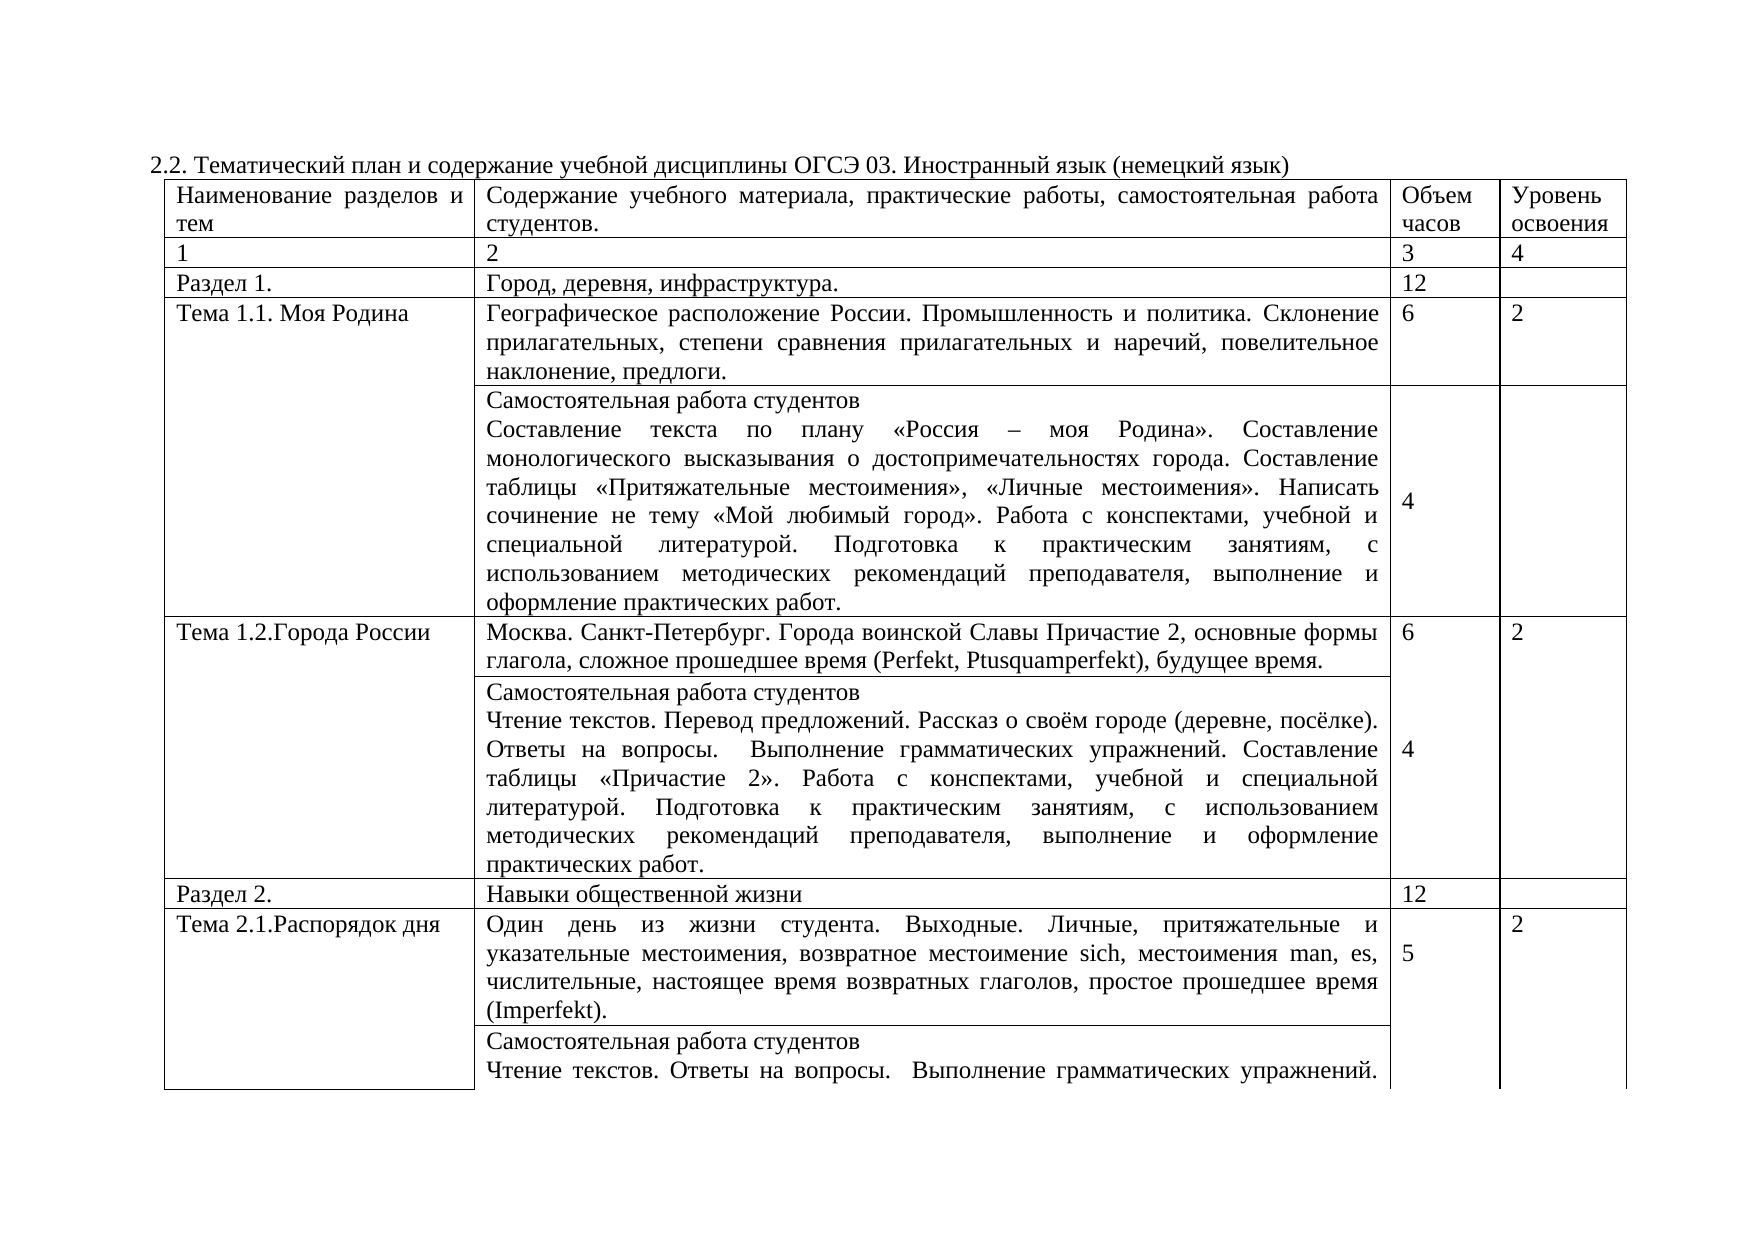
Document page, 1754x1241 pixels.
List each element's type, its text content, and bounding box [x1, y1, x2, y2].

table_cell 12 [1391, 268, 1499, 297]
table_cell Самостоятельная работа студентов Составление текста по плану «Россия – моя Родина». Составление монологического высказывания о достопримечательностях города. Составление таблицы «Притяжательные местоимения», «Личные местоимения». Написать сочинение не тему «Мой любимый город». Работа с конспектами, учебной и специальной литературой. Подготовка к практическим занятиям, с использованием методических рекомендаций преподавателя, выполнение и оформление практических работ. [475, 386, 1390, 616]
table_cell Географическое расположение России. Промышленность и политика. Склонение прилагательных, степени сравнения прилагательных и наречий, повелительное наклонение, предлоги. [475, 298, 1390, 384]
table_header Объем часов [1391, 180, 1499, 237]
table_cell 1 [165, 238, 474, 267]
table_cell 6 [1391, 298, 1499, 384]
table_header Содержание учебного материала, практические работы, самостоятельная работа студентов. [475, 180, 1390, 237]
table_cell Тема 2.1.Распорядок дня [165, 909, 474, 1089]
table_cell 12 [1391, 879, 1499, 908]
table_cell [1501, 386, 1626, 616]
table_cell Тема 1.1. Моя Родина [165, 298, 474, 616]
table_cell Самостоятельная работа студентов Чтение текстов. Перевод предложений. Рассказ о своём городе (деревне, посёлке). Ответы на вопросы. Выполнение грамматических упражнений. Составление таблицы «Причастие 2». Работа с конспектами, учебной и специальной литературой. Подготовка к практическим занятиям, с использованием методических рекомендаций преподавателя, выполнение и оформление практических работ. [475, 677, 1390, 878]
table_cell [1501, 879, 1626, 908]
table_cell Один день из жизни студента. Выходные. Личные, притяжательные и указательные местоимения, возвратное местоимение sich, местоимения man, es, числительные, настоящее время возвратных глаголов, простое прошедшее время (Imperfekt). [475, 909, 1390, 1025]
table_cell 2 [1501, 298, 1626, 384]
table_cell Тема 1.2.Города России [165, 617, 474, 878]
table_header Уровень освоения [1501, 180, 1626, 237]
table_cell Раздел 1. [165, 268, 474, 297]
table_cell 4 [1391, 676, 1499, 878]
table_cell 5 3 [1391, 909, 1499, 1089]
table_cell 3 [1391, 238, 1499, 267]
table_cell Город, деревня, инфраструктура. [475, 268, 1390, 297]
table_cell 2 [1501, 909, 1626, 1089]
table_header Наименование разделов и тем [165, 180, 474, 237]
table_cell Раздел 2. [165, 879, 474, 908]
table_cell 2 [475, 238, 1390, 267]
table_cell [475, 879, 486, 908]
table_cell 6 [1391, 617, 1499, 676]
subtitle 2.2. Тематический план и содержание учебной дисциплины ОГСЭ 03. Иностранный язык (немецкий язык) [150, 150, 1566, 179]
table_cell Москва. Санкт-Петербург. Города воинской Славы Причастие 2, основные формы глагола, сложное прошедшее время (Perfekt, Ptusquamperfekt), будущее время. [475, 617, 1390, 676]
table_cell 4 [1391, 386, 1499, 616]
table_cell [1501, 268, 1626, 297]
table_cell 4 [1501, 238, 1626, 267]
table_cell 2 [1501, 617, 1626, 878]
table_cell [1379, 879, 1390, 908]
